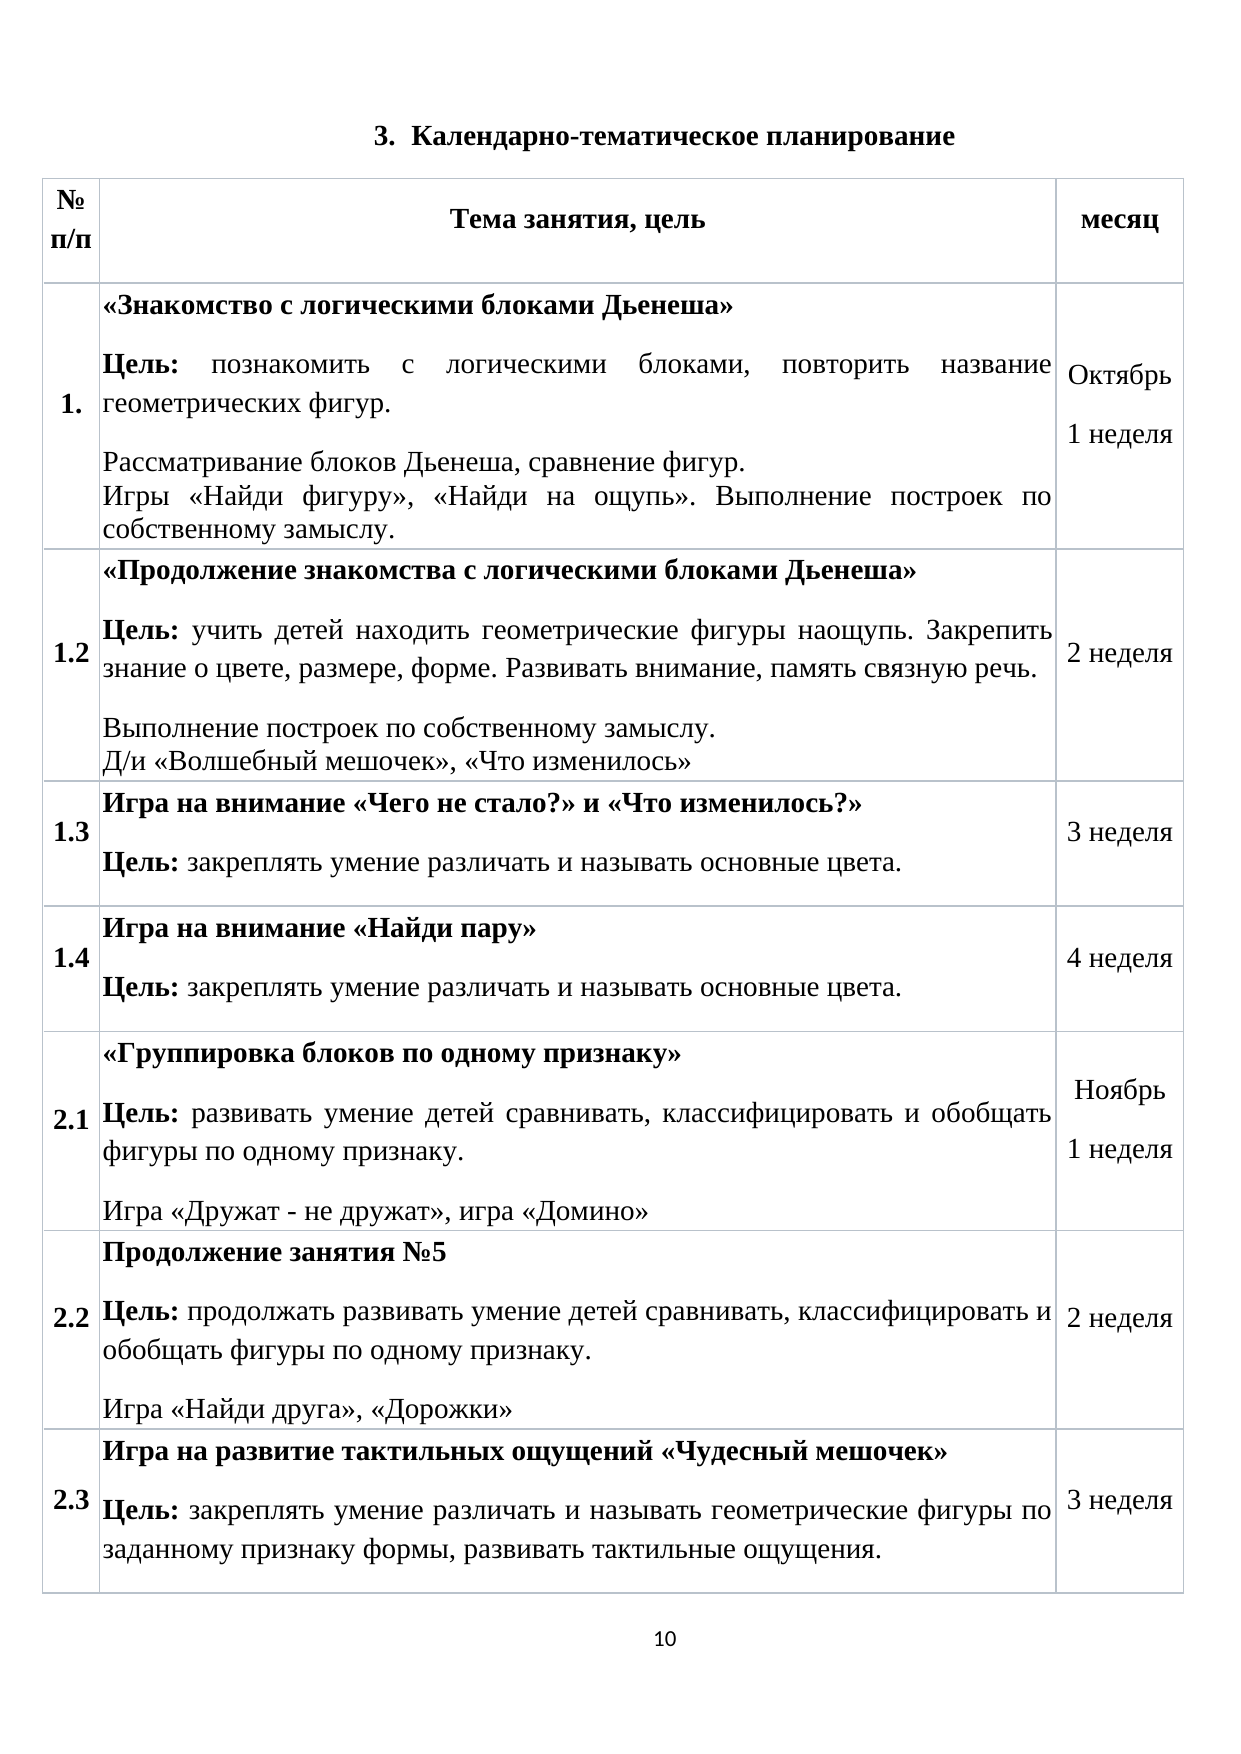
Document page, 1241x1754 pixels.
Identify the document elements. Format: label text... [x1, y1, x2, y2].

table_header месяц [1057, 179, 1183, 282]
table_cell 2.2 [43, 1231, 99, 1428]
table_header № п/п [43, 179, 99, 282]
table_cell 1.2 [43, 549, 99, 780]
table_header Тема занятия, цель [100, 179, 1055, 282]
table_cell 2 неделя [1057, 1231, 1183, 1428]
table_cell Игра на внимание «Чего не стало?» и «Что изменилось?» Цель: закреплять умение различать и называть основные цвета. [100, 782, 1055, 905]
table_cell 2.1 [43, 1032, 99, 1229]
table_cell Ноябрь 1 неделя [1057, 1032, 1183, 1229]
table_cell 1.4 [43, 906, 99, 1031]
table_cell Игра на развитие тактильных ощущений «Чудесный мешочек» Цель: закреплять умение различать и называть геометрические фигуры по заданному признаку формы, развивать тактильные ощущения. [100, 1430, 1055, 1592]
table_cell Игра на внимание «Найди пару» Цель: закреплять умение различать и называть основные цвета. [100, 907, 1055, 1031]
table_cell 4 неделя [1057, 907, 1183, 1031]
table_cell 3 неделя [1057, 1430, 1183, 1592]
table_cell Продолжение занятия №5 Цель: продолжать развивать умение детей сравнивать, классифицировать и обобщать фигуры по одному признаку. Игра «Найди друга», «Дорожки» [100, 1231, 1055, 1428]
table_cell «Знакомство с логическими блоками Дьенеша» Цель: познакомить с логическими блоками, повторить название геометрических фигур. Рассматривание блоков Дьенеша, сравнение фигур. Игры «Найди фигуру», «Найди на ощупь». Выполнение построек по собственному замыслу. [100, 284, 1055, 548]
list Календарно-тематическое планирование [177, 118, 1152, 152]
table_cell «Группировка блоков по одному признаку» Цель: развивать умение детей сравнивать, классифицировать и обобщать фигуры по одному признаку. Игра «Дружат - не дружат», игра «Домино» [100, 1032, 1055, 1229]
table_cell 2 неделя [1057, 550, 1183, 780]
table_cell 2.3 [43, 1429, 99, 1592]
table_cell «Продолжение знакомства с логическими блоками Дьенеша» Цель: учить детей находить геометрические фигуры наощупь. Закрепить знание о цвете, размере, форме. Развивать внимание, память связную речь. Выполнение построек по собственному замыслу. Д/и «Волшебный мешочек», «Что изменилось» [100, 550, 1055, 780]
table_cell 1.3 [43, 781, 99, 905]
table_cell Октябрь 1 неделя [1057, 284, 1183, 548]
table_cell 1. [43, 283, 99, 548]
table_cell 3 неделя [1057, 782, 1183, 905]
